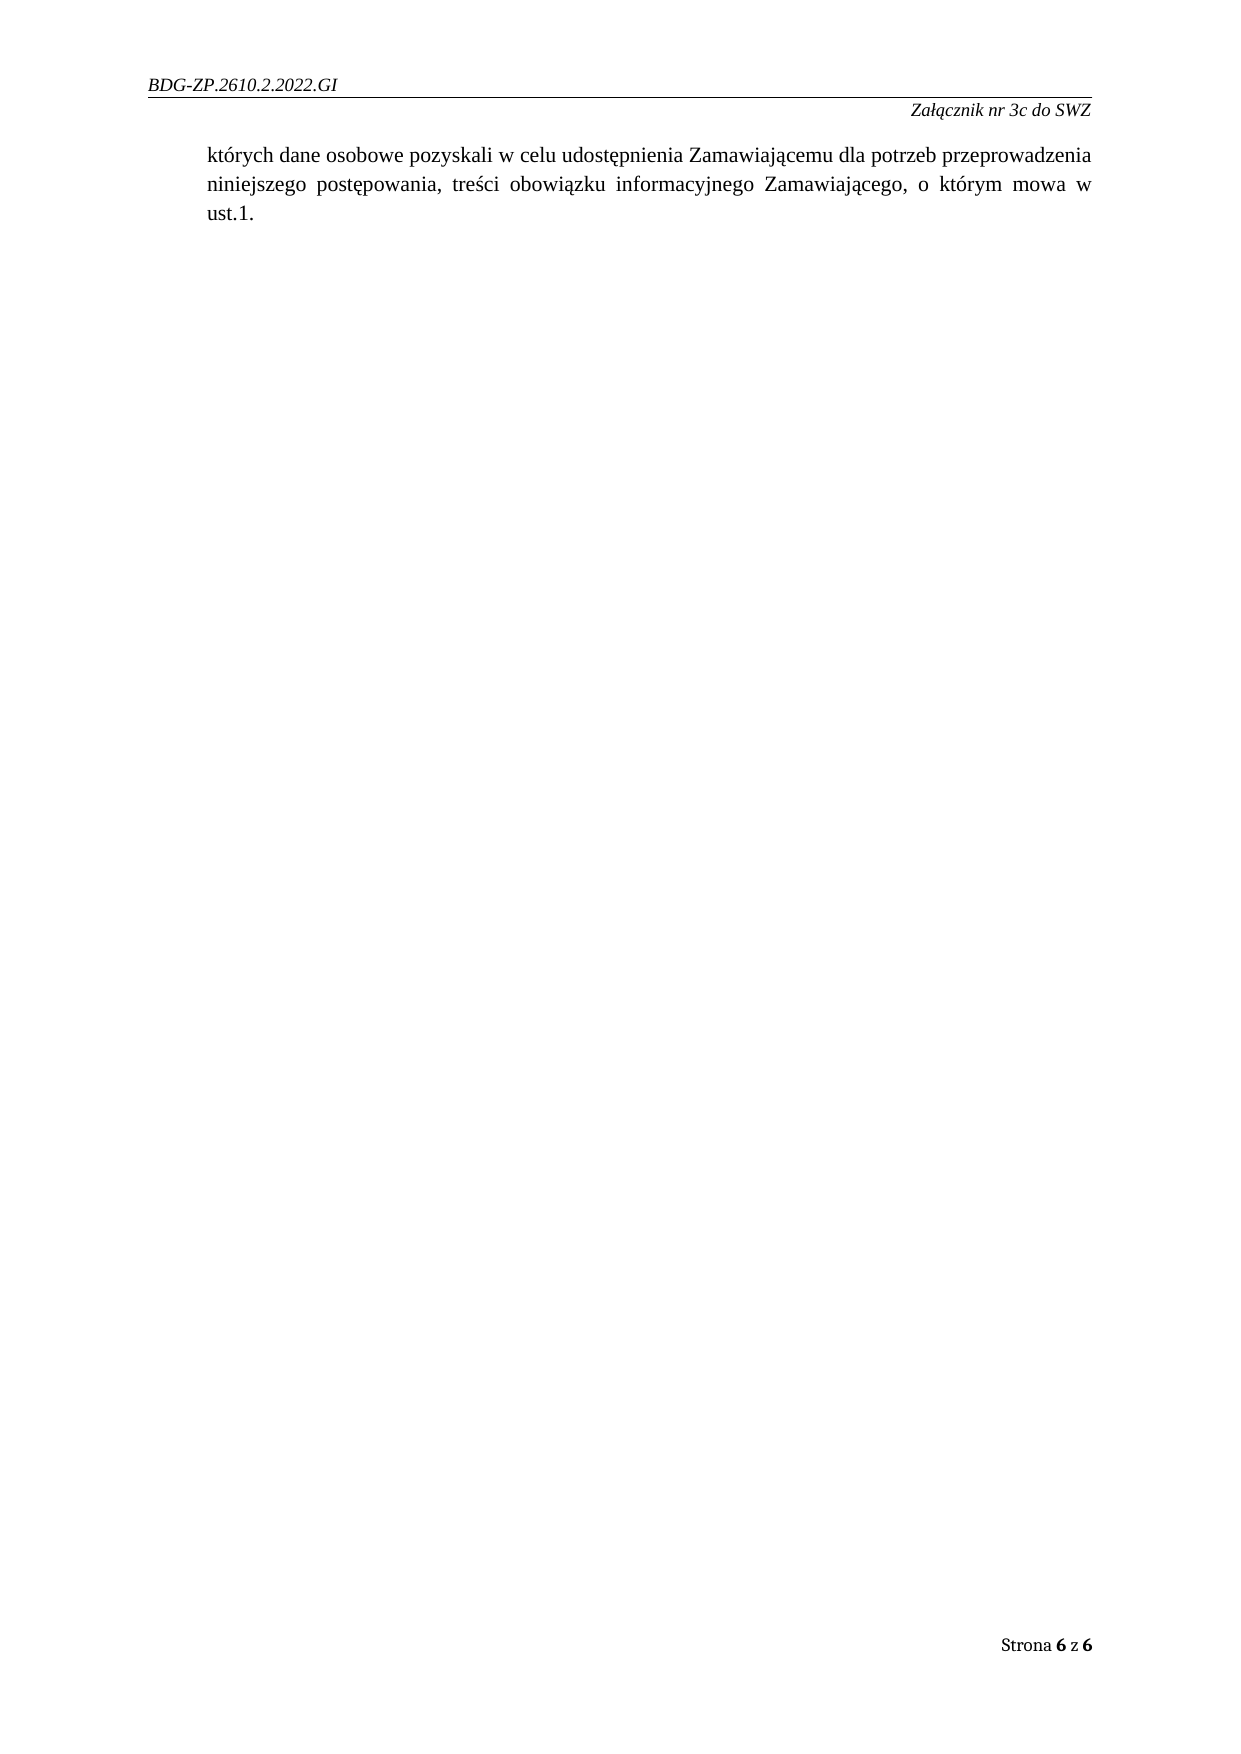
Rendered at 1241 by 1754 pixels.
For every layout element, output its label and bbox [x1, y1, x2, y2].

list [169, 142, 1092, 225]
